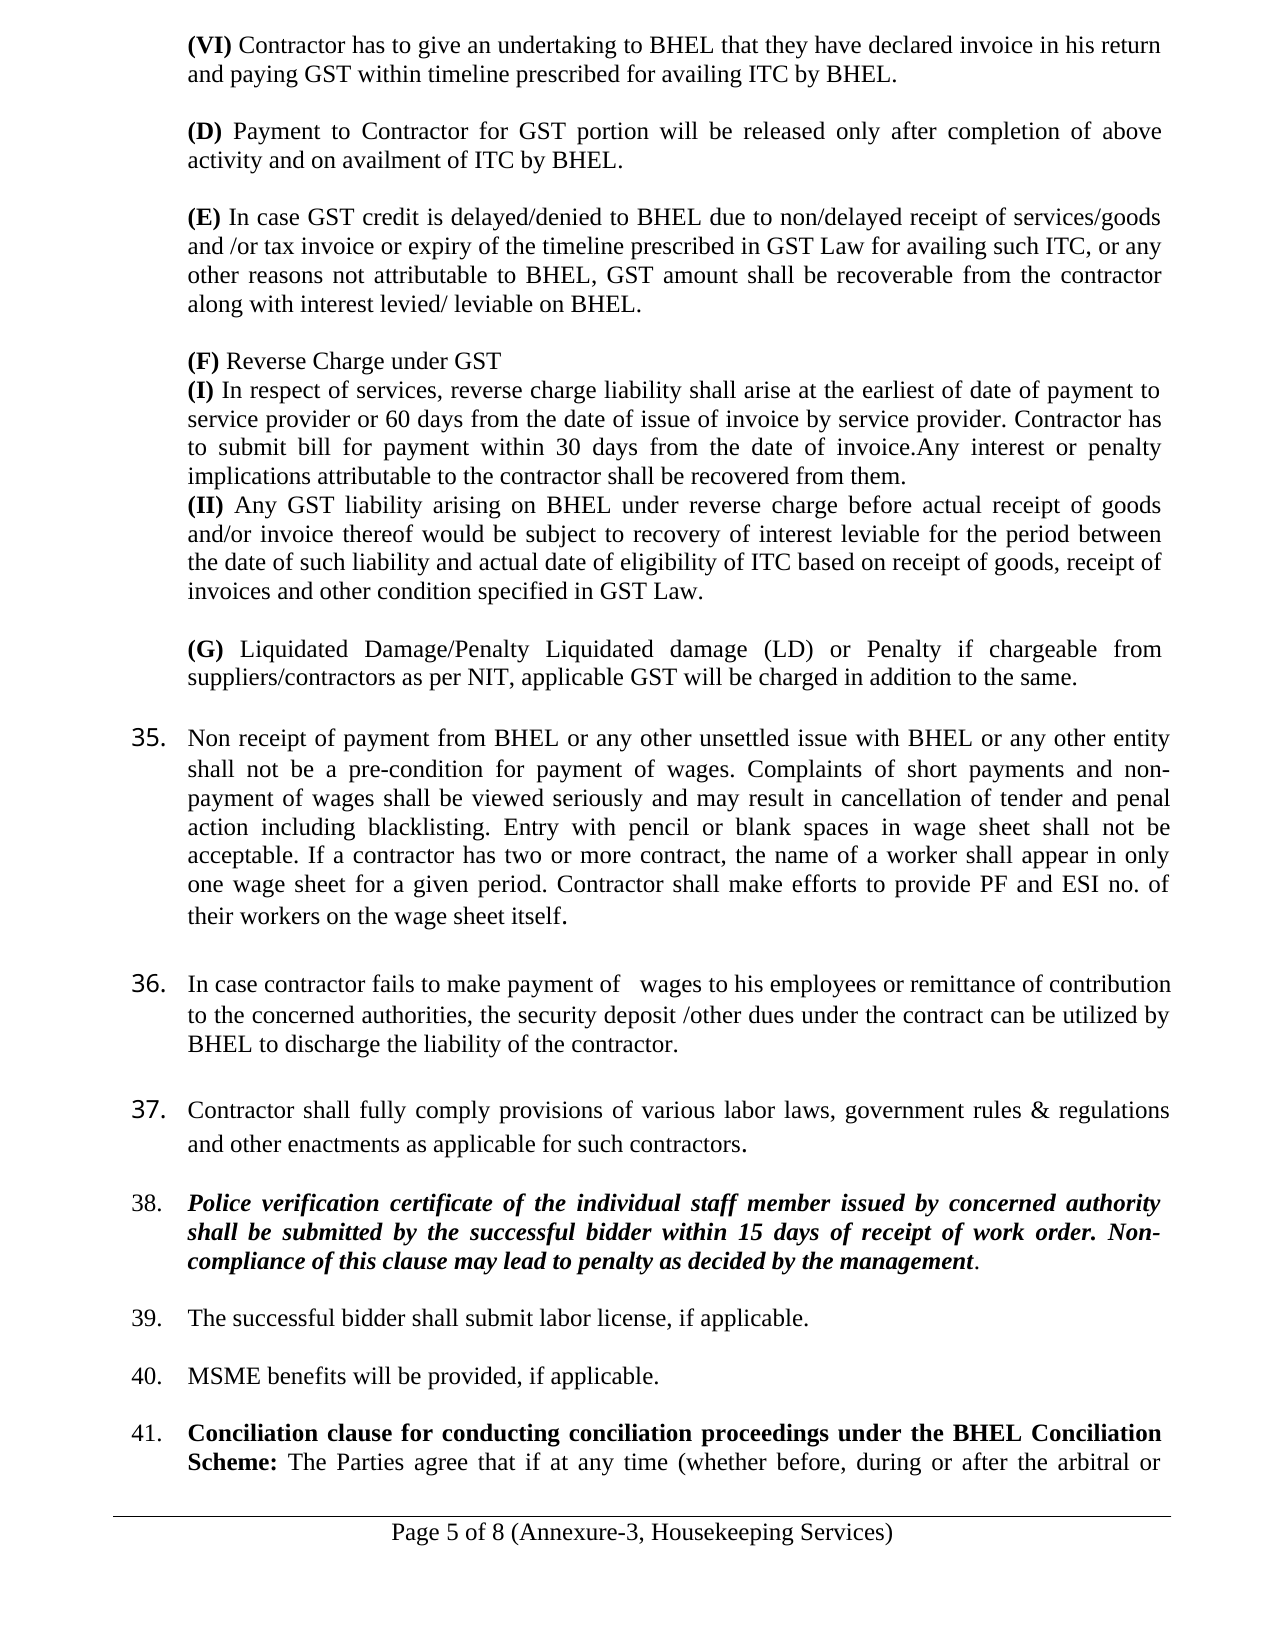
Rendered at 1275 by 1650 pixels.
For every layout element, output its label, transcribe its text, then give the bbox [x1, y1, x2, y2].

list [131, 1418, 1162, 1476]
list MSME benefits will be provided, if applicable. [131, 1361, 1162, 1390]
text (G) Liquidated Damage/Penalty Liquidated damage (LD) or Penalty if chargeable from suppliers/contractors as per NIT, applicable GST will be charged in addition to the same. [187, 634, 1162, 691]
list Contractor shall fully comply provisions of various labor laws, government rules & regulations and other enactments as applicable for such contractors. [131, 1092, 1171, 1160]
text (E) In case GST credit is delayed/denied to BHEL due to non/delayed receipt of services/goods and /or tax invoice or expiry of the timeline prescribed in GST Law for availing such ITC, or any other reasons not attributable to BHEL, GST amount shall be recoverable from the contractor along with interest levied/ leviable on BHEL. [187, 202, 1162, 317]
text (D) Payment to Contractor for GST portion will be released only after completion of above activity and on availment of ITC by BHEL. [187, 116, 1162, 174]
list In case contractor fails to make payment of wages to his employees or remittance of contribution to the concerned authorities, the security deposit /other dues under the contract can be utilized by BHEL to discharge the liability of the contractor. [131, 966, 1171, 1057]
text (F) Reverse Charge under GST [187, 346, 1162, 375]
list Non receipt of payment from BHEL or any other unsettled issue with BHEL or any other entity shall not be a pre-condition for payment of wages. Complaints of short payments and non-payment of wages shall be viewed seriously and may result in cancellation of tender and penal action including blacklisting. Entry with pencil or blank spaces in wage sheet shall not be acceptable. If a contractor has two or more contract, the name of a worker shall appear in only one wage sheet for a given period. Contractor shall make efforts to provide PF and ESI no. of their workers on the wage sheet itself. [131, 720, 1171, 932]
list The successful bidder shall submit labor license, if applicable. [131, 1303, 1162, 1332]
list Police verification certificate of the individual staff member issued by concerned authority shall be submitted by the successful bidder within 15 days of receipt of work order. Non-compliance of this clause may lead to penalty as decided by the management. [131, 1188, 1162, 1275]
text (VI) Contractor has to give an undertaking to BHEL that they have declared invoice in his return and paying GST within timeline prescribed for availing ITC by BHEL. [187, 30, 1162, 87]
text (II) Any GST liability arising on BHEL under reverse charge before actual receipt of goods and/or invoice thereof would be subject to recovery of interest leviable for the period between the date of such liability and actual date of eligibility of ITC based on receipt of goods, receipt of invoices and other condition specified in GST Law. [187, 490, 1162, 605]
text (I) In respect of services, reverse charge liability shall arise at the earliest of date of payment to service provider or 60 days from the date of issue of invoice by service provider. Contractor has to submit bill for payment within 30 days from the date of invoice.Any interest or penalty implications attributable to the contractor shall be recovered from them. [187, 375, 1162, 490]
